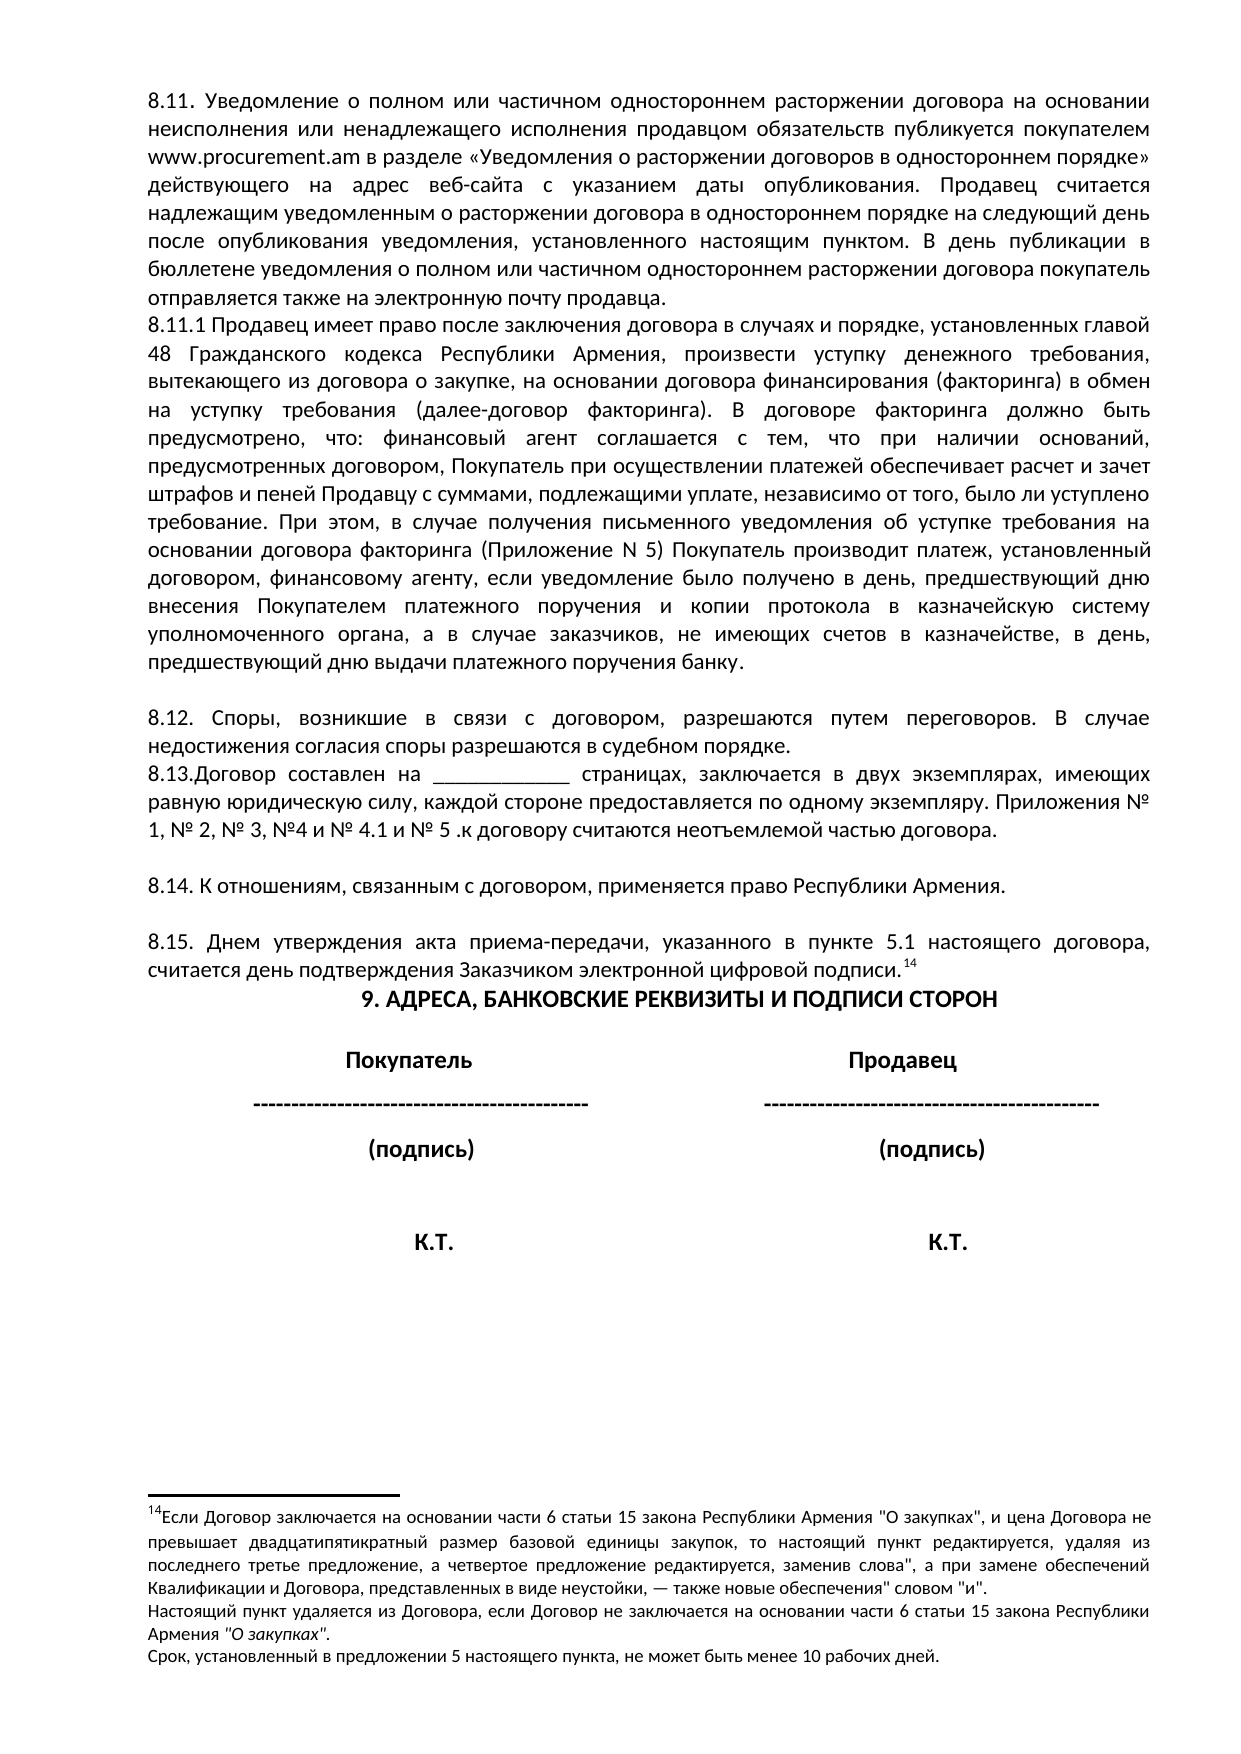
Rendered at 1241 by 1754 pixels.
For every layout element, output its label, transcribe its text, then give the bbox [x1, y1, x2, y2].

table_header Покупатель [136, 1044, 647, 1088]
text 8.13.Договор составлен на ____________ страницах, заключается в двух экземплярах, имеющих равную юридическую силу, каждой стороне предоставляется по одному экземпляру. Приложения № 1, № 2, № 3, №4 и № 4.1 и № 5 .к договору считаются неотъемлемой частью договора. [148, 759, 1152, 843]
table_cell -------------------------------------------- (подпись) [136, 1088, 647, 1195]
table_header К.Т. [662, 1226, 1176, 1271]
text 8.11.1 Продавец имеет право после заключения договора в случаях и порядке, установленных главой 48 Гражданского кодекса Республики Армения, произвести уступку денежного требования, вытекающего из договора о закупке, на основании договора финансирования (факторинга) в обмен на уступку требования (далее-договор факторинга). В договоре факторинга должно быть предусмотрено, что: финансовый агент соглашается с тем, что при наличии оснований, предусмотренных договором, Покупатель при осуществлении платежей обеспечивает расчет и зачет штрафов и пеней Продавцу с суммами, подлежащими уплате, независимо от того, было ли уступлено требование. При этом, в случае получения письменного уведомления об уступке требования на основании договора факторинга (Приложение N 5) Покупатель производит платеж, установленный договором, финансовому агенту, если уведомление было получено в день, предшествующий дню внесения Покупателем платежного поручения и копии протокола в казначейскую систему уполномоченного органа, а в случае заказчиков, не имеющих счетов в казначействе, в день, предшествующий дню выдачи платежного поручения банку. [148, 311, 1152, 675]
text 8.15. Днем утверждения акта приема-передачи, указанного в пункте 5.1 настоящего договора, считается день подтверждения Заказчиком электронной цифровой подписи. [148, 927, 1152, 983]
text 8.12. Споры, возникшие в связи с договором, разрешаются путем переговоров. В случае недостижения согласия споры разрешаются в судебном порядке. [148, 703, 1152, 759]
text 8.11․ Уведомление о полном или частичном одностороннем расторжении договора на основании неисполнения или ненадлежащего исполнения продавцом обязательств публикуется покупателем www.procurement.am в разделе «Уведомления о расторжении договоров в одностороннем порядке» действующего на адрес веб-сайта с указанием даты опубликования. Продавец считается надлежащим уведомленным о расторжении договора в одностороннем порядке на следующий день после опубликования уведомления, установленного настоящим пунктом. В день публикации в бюллетене уведомления о полном или частичном одностороннем расторжении договора покупатель отправляется также на электронную почту продавца. [148, 86, 1152, 311]
table_header Продавец [647, 1044, 1158, 1088]
text 8.14. К отношениям, связанным с договором, применяется право Республики Армения. [148, 871, 1152, 899]
table_header К.Т. [148, 1226, 662, 1271]
table_cell -------------------------------------------- (подпись) [647, 1088, 1158, 1195]
text 9. АДРЕСА, БАНКОВСКИЕ РЕКВИЗИТЫ И ПОДПИСИ СТОРОН [148, 983, 1152, 1014]
